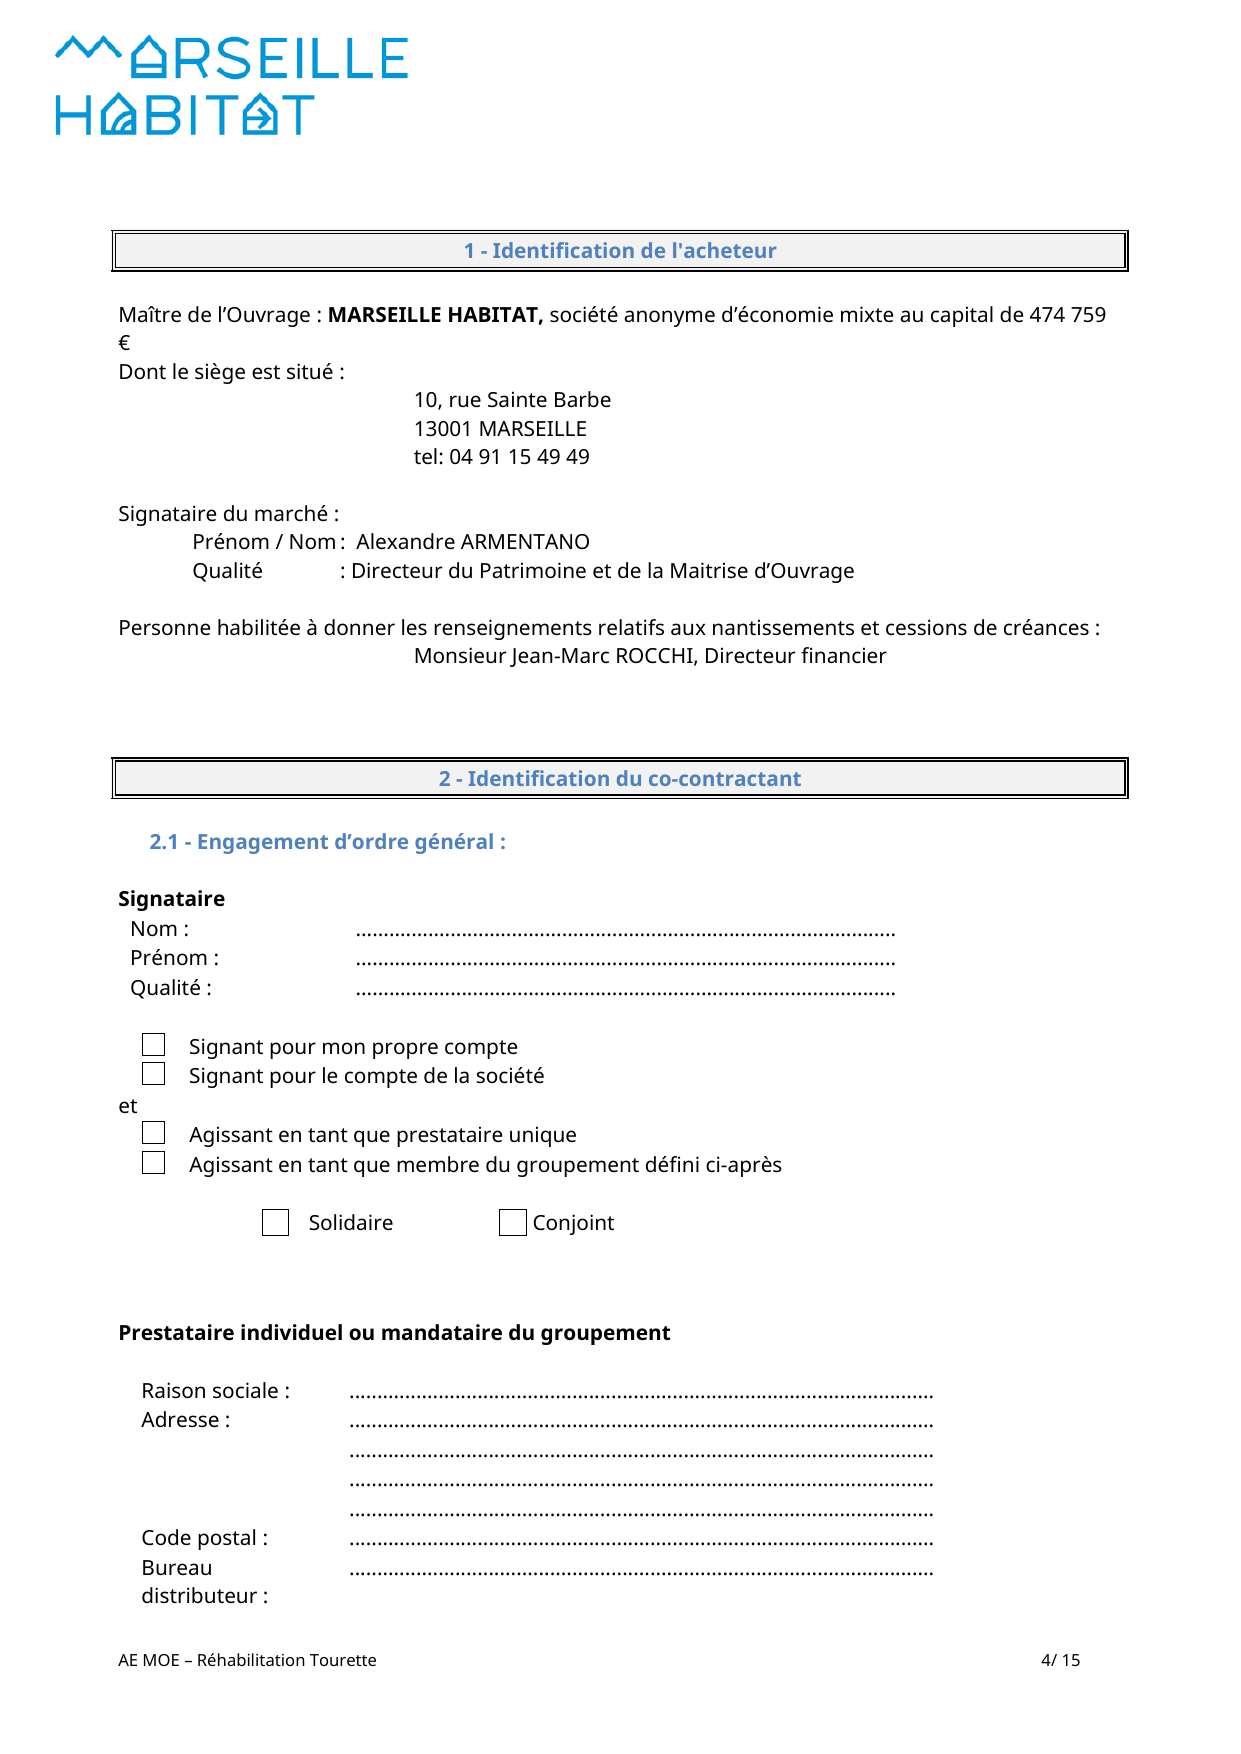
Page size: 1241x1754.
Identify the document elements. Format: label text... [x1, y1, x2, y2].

text Prestataire individuel ou mandataire du groupement [118, 1318, 1122, 1346]
table_cell Conjoint [488, 1208, 738, 1260]
table_header Raison sociale : [131, 1376, 337, 1404]
table_header Nom : [119, 914, 344, 942]
table_header ................................................................................................. [345, 914, 1076, 942]
table_header [131, 1120, 177, 1149]
picture [41, 25, 415, 142]
table_cell ......................................................................................................... [338, 1435, 1077, 1463]
table_header Agissant en tant que prestataire unique [178, 1120, 873, 1149]
table_header ......................................................................................................... [338, 1376, 1077, 1404]
table_cell Qualité : [119, 973, 344, 1001]
table_cell [250, 1208, 297, 1260]
table_cell ......................................................................................................... [338, 1494, 1077, 1522]
table_cell Prénom : [119, 943, 344, 972]
text Dont le siège est situé : [118, 357, 1122, 385]
table_cell ......................................................................................................... [338, 1405, 1077, 1434]
text 10, rue Sainte Barbe [118, 385, 1122, 414]
table_cell ................................................................................................. [345, 943, 1076, 972]
table_cell ......................................................................................................... [338, 1464, 1077, 1493]
table_cell ......................................................................................................... [338, 1553, 1077, 1610]
table_cell Solidaire [298, 1208, 487, 1260]
table_cell [131, 1061, 177, 1090]
table_header Signant pour mon propre compte [178, 1032, 853, 1060]
table_cell Agissant en tant que membre du groupement défini ci-après [178, 1150, 873, 1207]
text Prénom / Nom : Alexandre ARMENTANO [118, 527, 1122, 556]
table_header [131, 1032, 177, 1060]
table_cell Adresse : [131, 1405, 337, 1522]
table_cell [131, 1150, 177, 1207]
text et [118, 1091, 1122, 1119]
table_cell Bureau distributeur : [131, 1553, 337, 1610]
text Personne habilitée à donner les renseignements relatifs aux nantissements et cessions de créances : [118, 613, 1122, 641]
table_cell Signant pour le compte de la société [178, 1061, 853, 1090]
table_cell ................................................................................................. [345, 973, 1076, 1001]
text tel: 04 91 15 49 49 [118, 442, 1122, 471]
text 13001 MARSEILLE [118, 414, 1122, 442]
text Maître de l’Ouvrage : MARSEILLE HABITAT, société anonyme d’économie mixte au capital de 474 759 € [118, 300, 1122, 357]
table_cell Code postal : [131, 1523, 337, 1552]
text Monsieur Jean-Marc ROCCHI, Directeur financier [118, 641, 1122, 670]
text Qualité : Directeur du Patrimoine et de la Maitrise d’Ouvrage [118, 556, 1122, 584]
table_cell ......................................................................................................... [338, 1523, 1077, 1552]
subtitle 2.1 - Engagement d’ordre général : [149, 827, 1120, 856]
text Signataire du marché : [118, 499, 1122, 527]
text Signataire [118, 884, 1122, 913]
